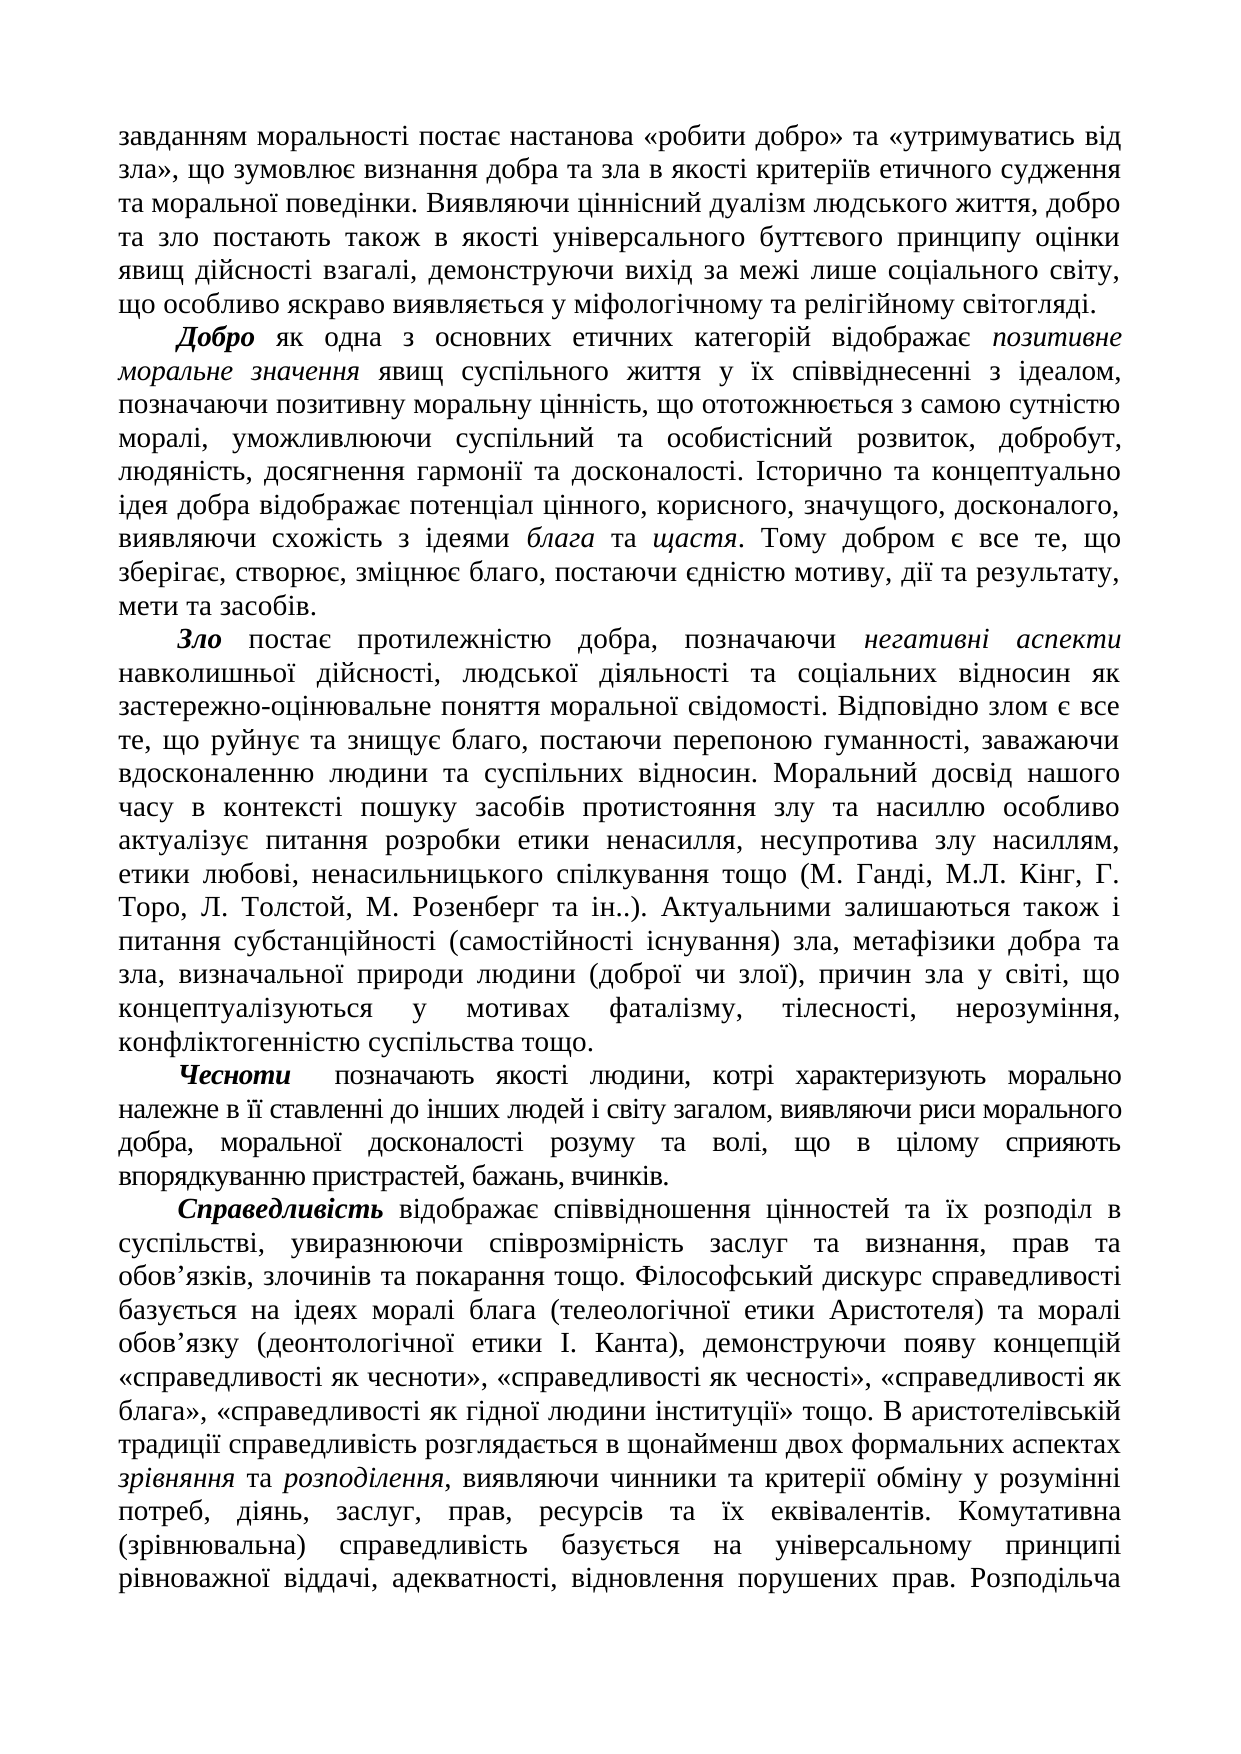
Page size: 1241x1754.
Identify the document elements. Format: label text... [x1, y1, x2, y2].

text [118, 1191, 1122, 1594]
text Добро як одна з основних етичних категорій відображає позитивне моральне значення явищ суспільного життя у їх співвіднесенні з ідеалом, позначаючи позитивну моральну цінність, що ототожнюється з самою сутністю моралі, уможливлюючи суспільний та особистісний розвиток, добробут, людяність, досягнення гармонії та досконалості. Історично та концептуально ідея добра відображає потенціал цінного, корисного, значущого, досконалого, виявляючи схожість з ідеями блага та щастя. Тому добром є все те, що зберігає, створює, зміцнює благо, постаючи єдністю мотиву, дії та результату, мети та засобів. [118, 319, 1122, 621]
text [118, 118, 1122, 319]
text Зло постає протилежністю добра, позначаючи негативні аспекти навколишньої дійсності, людської діяльності та соціальних відносин як застережно-оцінювальне поняття моральної свідомості. Відповідно злом є все те, що руйнує та знищує благо, постаючи перепоною гуманності, заважаючи вдосконаленню людини та суспільних відносин. Моральний досвід нашого часу в контексті пошуку засобів протистояння злу та насиллю особливо актуалізує питання розробки етики ненасилля, несупротива злу насиллям, етики любові, ненасильницького спілкування тощо (М. Ганді, М.Л. Кінг, Г. Торо, Л. Толстой, М. Розенберг та ін..). Актуальними залишаються також і питання субстанційності (самостійності існування) зла, метафізики добра та зла, визначальної природи людини (доброї чи злої), причин зла у світі, що концептуалізуються у мотивах фаталізму, тілесності, нерозуміння, конфліктогенністю суспільства тощо. [118, 621, 1122, 1057]
text Чесноти позначають якості людини, котрі характеризують морально належне в її ставленні до інших людей і світу загалом, виявляючи риси морального добра, моральної досконалості розуму та волі, що в цілому сприяють впорядкуванню пристрастей, бажань, вчинків. [118, 1057, 1122, 1191]
